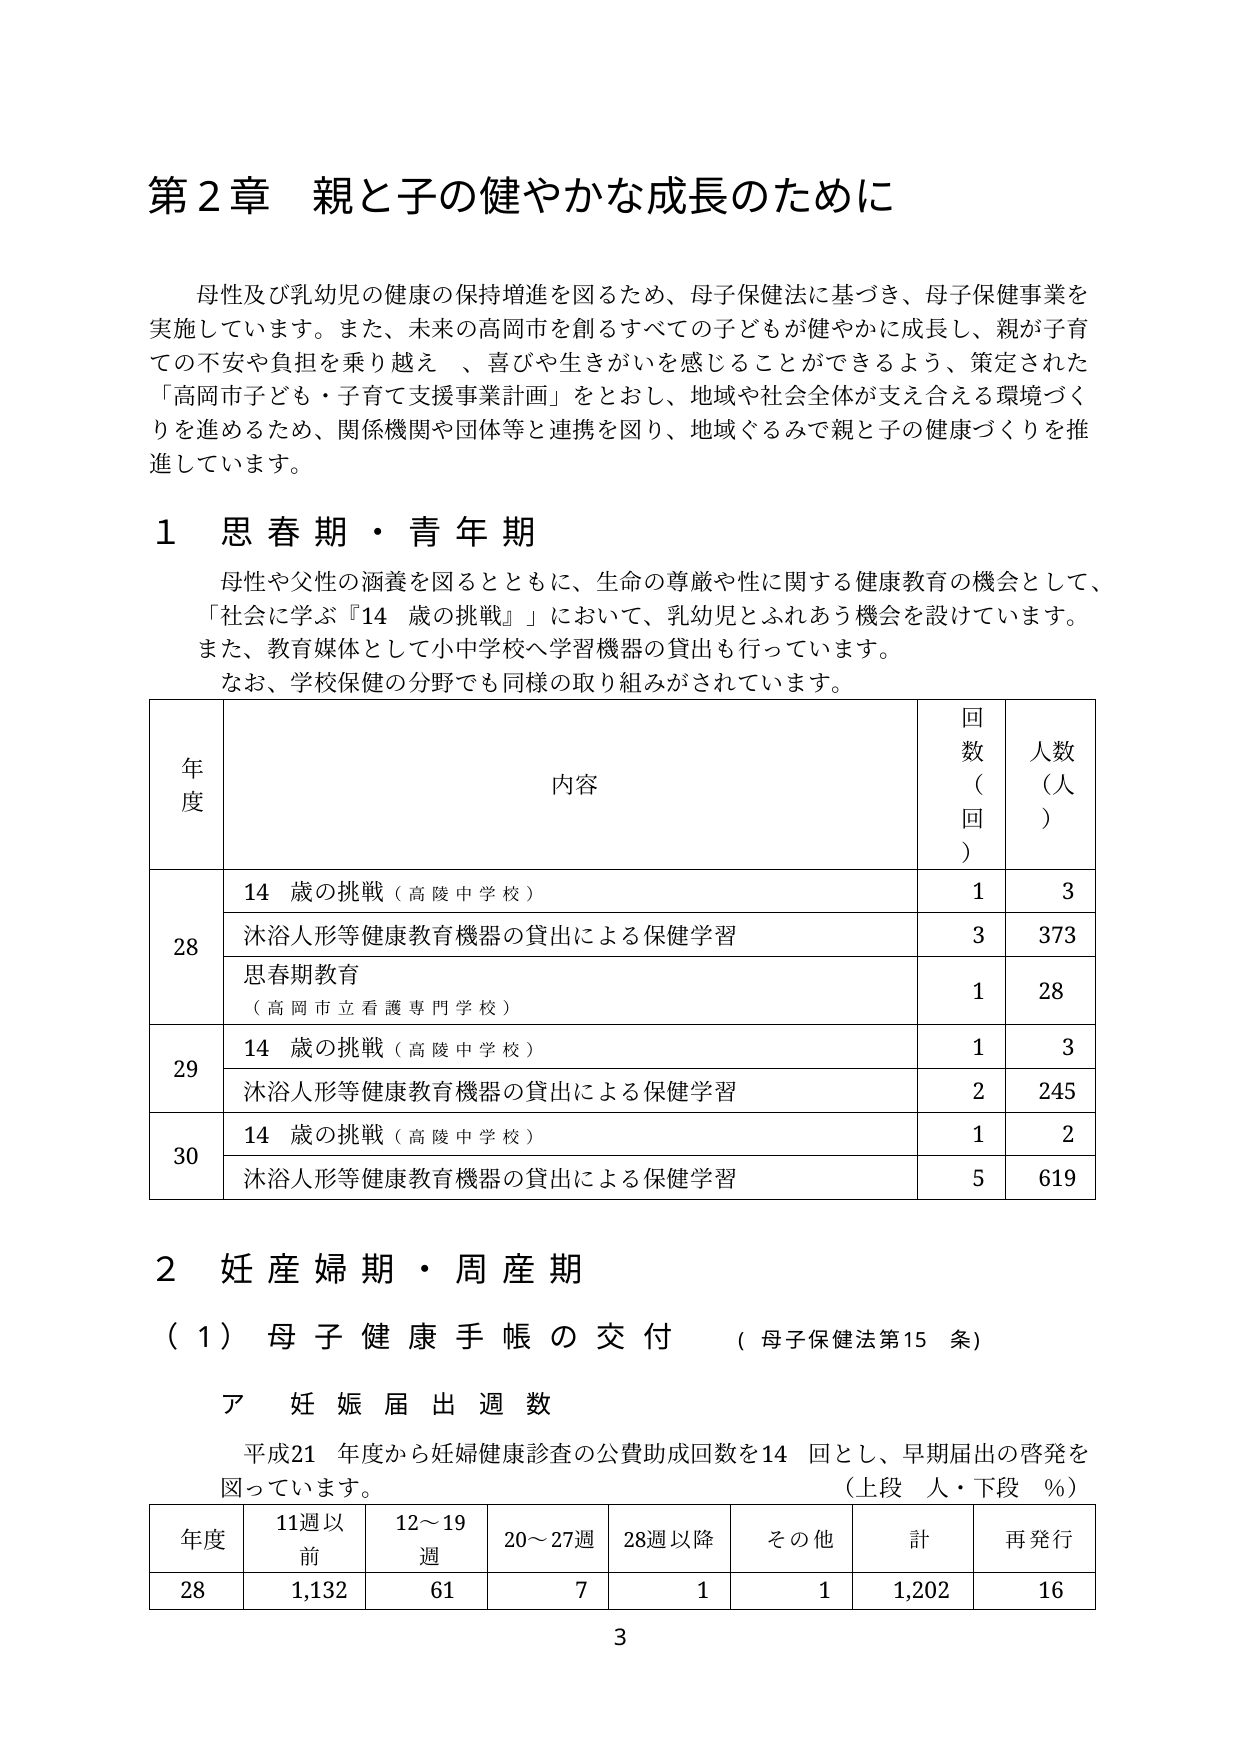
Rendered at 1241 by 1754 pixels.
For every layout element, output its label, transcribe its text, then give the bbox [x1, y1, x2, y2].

table_cell 3 [918, 913, 1005, 956]
table_cell 28 [150, 1573, 243, 1609]
table_cell 5 [918, 1156, 1005, 1199]
table_cell 1 [918, 1113, 1005, 1155]
table_cell 14歳の挑戦（高陵中学校） [224, 1113, 917, 1155]
table_cell 1 (0.1) [731, 1573, 852, 1609]
table_header 人数 （人） [1006, 700, 1095, 868]
table_header 年度 [150, 700, 223, 868]
table_cell 7 (0.5) [488, 1573, 608, 1609]
table_cell 16 [974, 1573, 1095, 1609]
table_cell 1,132 (94.2) [244, 1573, 365, 1609]
table_header その他 [731, 1505, 852, 1572]
table_cell 3 [1006, 1025, 1095, 1068]
text ２ 妊産婦期・周産期 [149, 1234, 1091, 1301]
text ア 妊娠届出週数 [149, 1369, 1091, 1436]
table_header 年度 [150, 1505, 243, 1572]
table_header 回数 （回） [918, 700, 1005, 868]
text （1）母子健康手帳の交付 (母子保健法第15条) [149, 1301, 1091, 1369]
table_cell 245 [1006, 1069, 1095, 1112]
table_cell 1 [918, 870, 1005, 912]
table_cell 619 [1006, 1156, 1095, 1199]
text 平成21年度から妊婦健康診査の公費助成回数を14回とし、早期届出の啓発を図っています。 （上段 人・下段 ％） [208, 1436, 1091, 1504]
table_header 28週以降 [609, 1505, 730, 1572]
text なお、学校保健の分野でも同様の取り組みがされています。 [149, 665, 1091, 699]
text 母性及び乳幼児の健康の保持増進を図るため、母子保健法に基づき、母子保健事業を実施しています。また、未来の高岡市を創るすべての子どもが健やかに成長し、親が子育ての不安や負担を乗り越え、喜びや生きがいを感じることができるよう、策定された「高岡市子ども・子育て支援事業計画」をとおし、地域や社会全体が支え合える環境づくりを進めるため、関係機関や団体等と連携を図り、地域ぐるみで親と子の健康づくりを推進しています。 [149, 277, 1091, 479]
table_cell 28 [1006, 957, 1095, 1024]
table_cell 1 [918, 957, 1005, 1024]
table_cell 2 [1006, 1113, 1095, 1155]
text 母性や父性の涵養を図るとともに、生命の尊厳や性に関する健康教育の機会として、「社会に学ぶ『14 歳の挑戦』」において、乳幼児とふれあう機会を設けています。また、教育媒体として小中学校へ学習機器の貸出も行っています。 [173, 564, 1091, 665]
table_cell 沐浴人形等健康教育機器の貸出による保健学習 [224, 1069, 917, 1112]
table_header 12～19週 [366, 1505, 487, 1572]
table_cell 3 [1006, 870, 1095, 912]
table_cell 1 [918, 1025, 1005, 1068]
table_cell 1 (0.1) [609, 1573, 730, 1609]
table_cell 沐浴人形等健康教育機器の貸出による保健学習 [224, 913, 917, 956]
table_cell 1,202 [853, 1573, 973, 1609]
table_header 内容 [224, 700, 917, 868]
table_cell 29 [150, 1025, 223, 1112]
table_cell 思春期教育 （高岡市立看護専門学校） [224, 957, 917, 1024]
table_cell 2 [918, 1069, 1005, 1112]
table_header 計 [853, 1505, 973, 1572]
table_cell 28 [150, 870, 223, 1024]
table_cell 14歳の挑戦（高陵中学校） [224, 1025, 917, 1068]
table_cell 61 (5.1) [366, 1573, 487, 1609]
table_header 20～27週 [488, 1505, 608, 1572]
table_cell 14歳の挑戦（高陵中学校） [224, 870, 917, 912]
table_cell 373 [1006, 913, 1095, 956]
table_header 11週以前 [244, 1505, 365, 1572]
text １ 思春期・青年期 [149, 496, 1091, 564]
text 第2章 親と子の健やかな成長のために [147, 163, 896, 223]
table_cell 沐浴人形等健康教育機器の貸出による保健学習 [224, 1156, 917, 1199]
table_header 再発行 [974, 1505, 1095, 1572]
table_cell 30 [150, 1113, 223, 1199]
